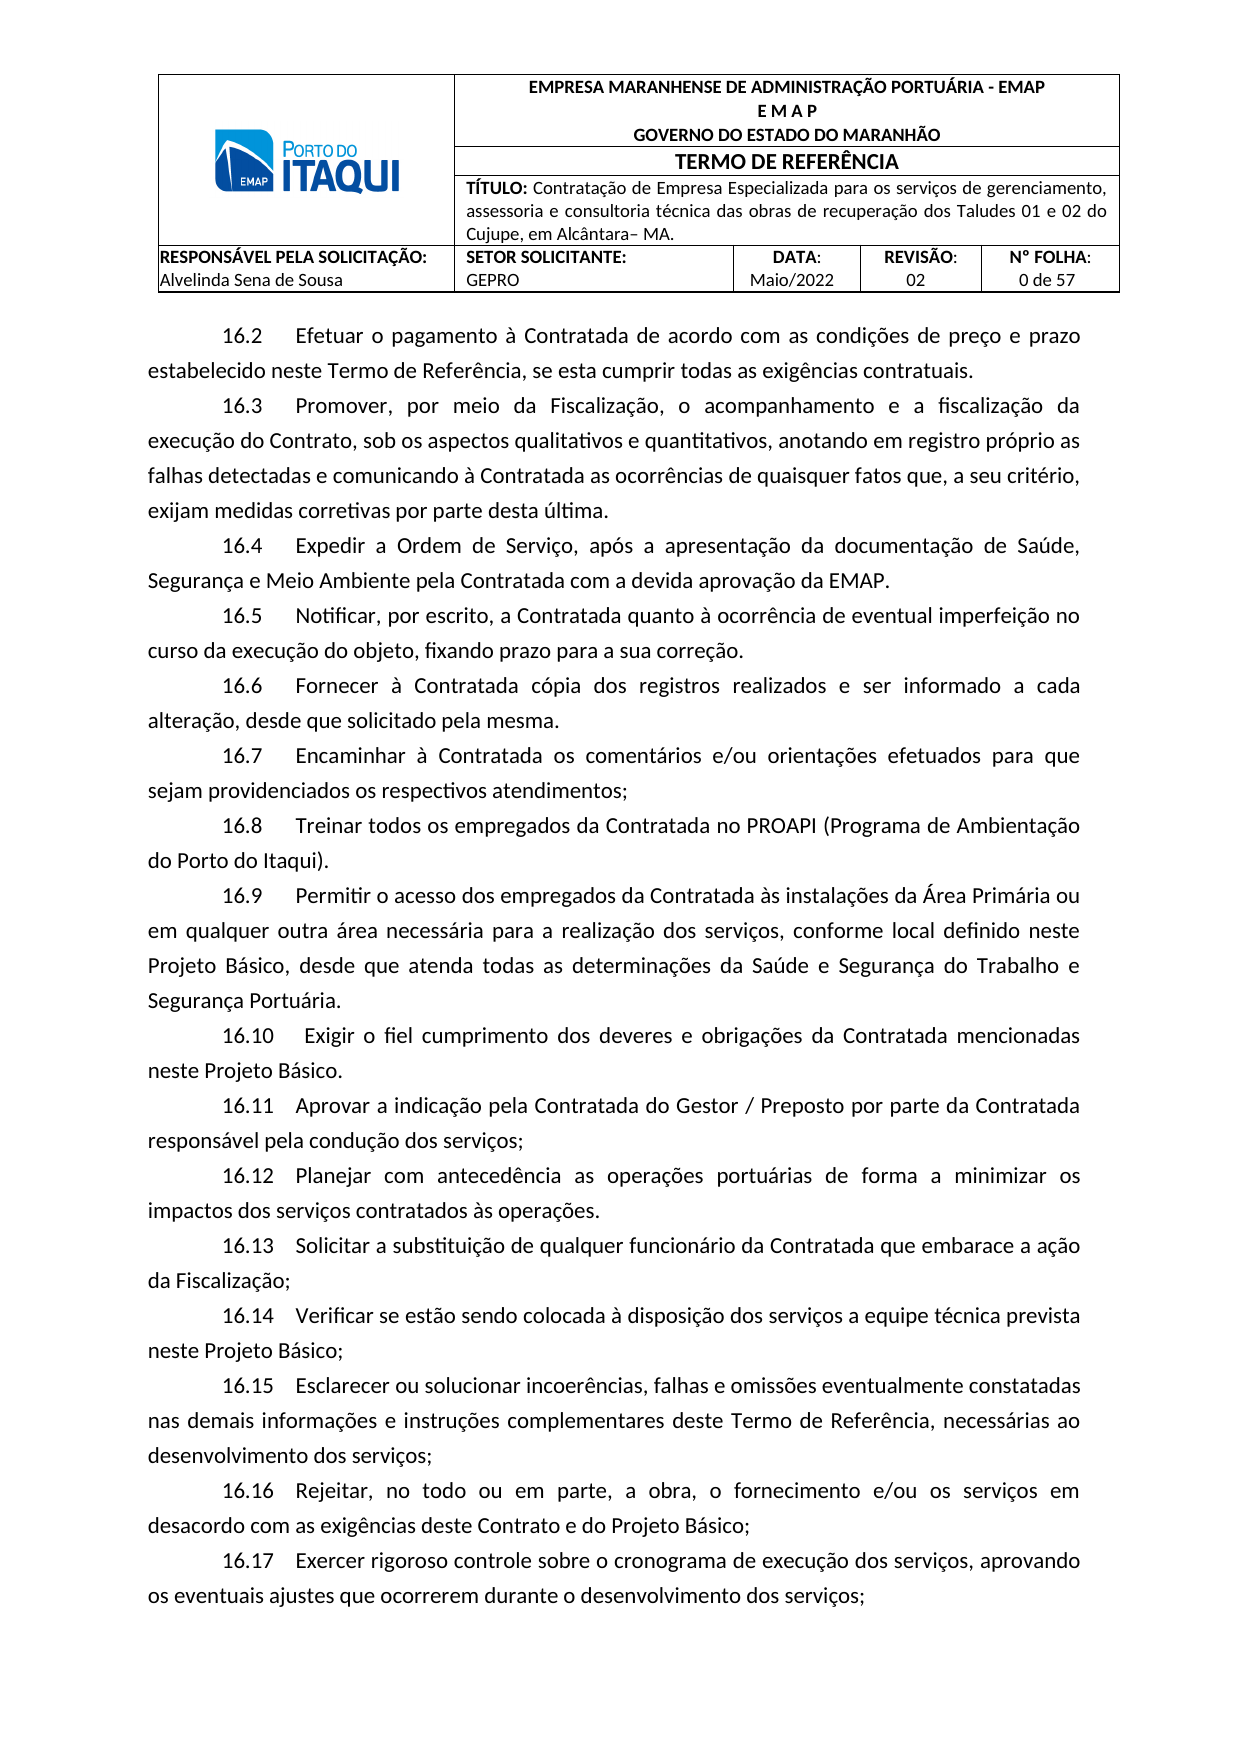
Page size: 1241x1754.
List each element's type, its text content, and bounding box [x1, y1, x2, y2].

list Permitir o acesso dos empregados da Contratada às instalações da Área Primária ou em qualquer outra área necessária para a realização dos serviços, conforme local definido neste Projeto Básico, desde que atenda todas as determinações da Saúde e Segurança do Trabalho e Segurança Portuária. [148, 881, 1082, 1014]
list Exigir o fiel cumprimento dos deveres e obrigações da Contratada mencionadas neste Projeto Básico. [148, 1021, 1082, 1084]
list Solicitar a substituição de qualquer funcionário da Contratada que embarace a ação da Fiscalização; [148, 1231, 1082, 1294]
list Rejeitar, no todo ou em parte, a obra, o fornecimento e/ou os serviços em desacordo com as exigências deste Contrato e do Projeto Básico; [148, 1476, 1082, 1539]
picture [209, 121, 405, 198]
list Encaminhar à Contratada os comentários e/ou orientações efetuados para que sejam providenciados os respectivos atendimentos; [148, 741, 1082, 804]
list Treinar todos os empregados da Contratada no PROAPI (Programa de Ambientação do Porto do Itaqui). [148, 811, 1082, 874]
list Aprovar a indicação pela Contratada do Gestor / Preposto por parte da Contratada responsável pela condução dos serviços; [148, 1091, 1082, 1154]
list Verificar se estão sendo colocada à disposição dos serviços a equipe técnica prevista neste Projeto Básico; [148, 1301, 1082, 1364]
list Esclarecer ou solucionar incoerências, falhas e omissões eventualmente constatadas nas demais informações e instruções complementares deste Termo de Referência, necessárias ao desenvolvimento dos serviços; [148, 1371, 1082, 1469]
list Fornecer à Contratada cópia dos registros realizados e ser informado a cada alteração, desde que solicitado pela mesma. [148, 671, 1082, 734]
list Exercer rigoroso controle sobre o cronograma de execução dos serviços, aprovando os eventuais ajustes que ocorrerem durante o desenvolvimento dos serviços; [148, 1546, 1082, 1609]
list Notificar, por escrito, a Contratada quanto à ocorrência de eventual imperfeição no curso da execução do objeto, fixando prazo para a sua correção. [148, 601, 1082, 664]
list Planejar com antecedência as operações portuárias de forma a minimizar os impactos dos serviços contratados às operações. [148, 1161, 1082, 1224]
list Promover, por meio da Fiscalização, o acompanhamento e a fiscalização da execução do Contrato, sob os aspectos qualitativos e quantitativos, anotando em registro próprio as falhas detectadas e comunicando à Contratada as ocorrências de quaisquer fatos que, a seu critério, exijam medidas corretivas por parte desta última. [148, 391, 1082, 524]
list Expedir a Ordem de Serviço, após a apresentação da documentação de Saúde, Segurança e Meio Ambiente pela Contratada com a devida aprovação da EMAP. [148, 531, 1082, 594]
list Efetuar o pagamento à Contratada de acordo com as condições de preço e prazo estabelecido neste Termo de Referência, se esta cumprir todas as exigências contratuais. [148, 321, 1082, 384]
